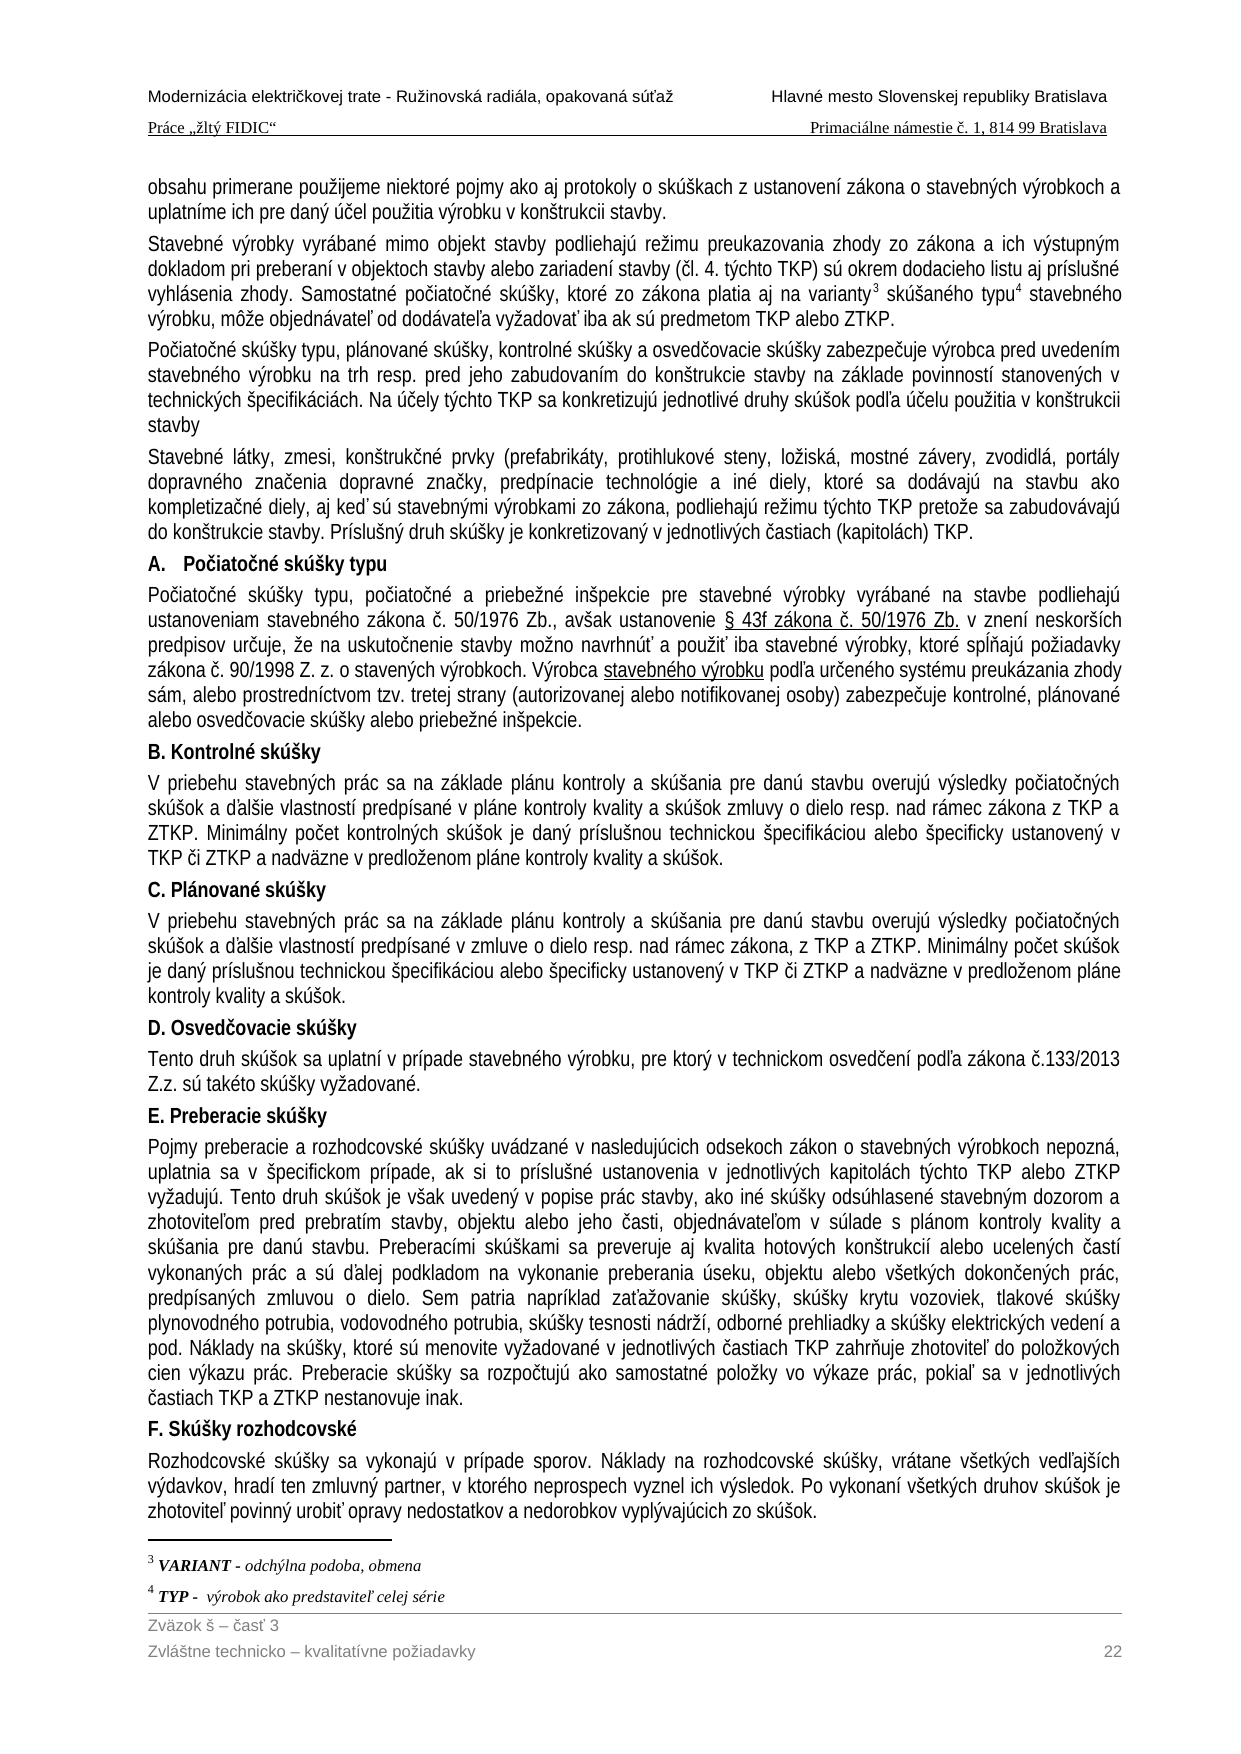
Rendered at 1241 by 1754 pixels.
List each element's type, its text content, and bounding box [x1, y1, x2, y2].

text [148, 174, 1122, 224]
text F. Skúšky rozhodcovské [148, 1416, 1122, 1441]
text Stavebné výrobky vyrábané mimo objekt stavby podliehajú režimu preukazovania zhody zo zákona a ich výstupným dokladom pri preberaní v objektoch stavby alebo zariadení stavby (čl. 4. týchto TKP) sú okrem dodacieho listu aj príslušné vyhlásenia zhody. Samostatné počiatočné skúšky, ktoré zo zákona platia aj na varianty skúšaného typu stavebného výrobku, môže objednávateľ od dodávateľa vyžadovať iba ak sú predmetom TKP alebo ZTKP. [148, 230, 1122, 331]
text Pojmy preberacie a rozhodcovské skúšky uvádzané v nasledujúcich odsekoch zákon o stavebných výrobkoch nepozná, uplatnia sa v špecifickom prípade, ak si to príslušné ustanovenia v jednotlivých kapitolách týchto TKP alebo ZTKP vyžadujú. Tento druh skúšok je však uvedený v popise prác stavby, ako iné skúšky odsúhlasené stavebným dozorom a zhotoviteľom pred prebratím stavby, objektu alebo jeho časti, objednávateľom v súlade s plánom kontroly kvality a skúšania pre danú stavbu. Preberacími skúškami sa preveruje aj kvalita hotových konštrukcií alebo ucelených častí vykonaných prác a sú ďalej podkladom na vykonanie preberania úseku, objektu alebo všetkých dokončených prác, predpísaných zmluvou o dielo. Sem patria napríklad zaťažovanie skúšky, skúšky krytu vozoviek, tlakové skúšky plynovodného potrubia, vodovodného potrubia, skúšky tesnosti nádrží, odborné prehliadky a skúšky elektrických vedení a pod. Náklady na skúšky, ktoré sú menovite vyžadované v jednotlivých častiach TKP zahrňuje zhotoviteľ do položkových cien výkazu prác. Preberacie skúšky sa rozpočtujú ako samostatné položky vo výkaze prác, pokiaľ sa v jednotlivých častiach TKP a ZTKP nestanovuje inak. [148, 1134, 1122, 1410]
text D. Osvedčovacie skúšky [148, 1015, 1122, 1040]
text V priebehu stavebných prác sa na základe plánu kontroly a skúšania pre danú stavbu overujú výsledky počiatočných skúšok a ďalšie vlastností predpísané v pláne kontroly kvality a skúšok zmluvy o dielo resp. nad rámec zákona z TKP a ZTKP. Minimálny počet kontrolných skúšok je daný príslušnou technickou špecifikáciou alebo špecificky ustanovený v TKP či ZTKP a nadväzne v predloženom pláne kontroly kvality a skúšok. [148, 770, 1122, 870]
text Počiatočné skúšky typu, počiatočné a priebežné inšpekcie pre stavebné výrobky vyrábané na stavbe podliehajú ustanoveniam stavebného zákona č. 50/1976 Zb., avšak ustanovenie § 43f zákona č. 50/1976 Zb. v znení neskorších predpisov určuje, že na uskutočnenie stavby možno navrhnúť a použiť iba stavebné výrobky, ktoré spĺňajú požiadavky zákona č. 90/1998 Z. z. o stavených výrobkoch. Výrobca stavebného výrobku podľa určeného systému preukázania zhody sám, alebo prostredníctvom tzv. tretej strany (autorizovanej alebo notifikovanej osoby) zabezpečuje kontrolné, plánované alebo osvedčovacie skúšky alebo priebežné inšpekcie. [148, 582, 1122, 732]
text Počiatočné skúšky typu, plánované skúšky, kontrolné skúšky a osvedčovacie skúšky zabezpečuje výrobca pred uvedením stavebného výrobku na trh resp. pred jeho zabudovaním do konštrukcie stavby na základe povinností stanovených v technických špecifikáciách. Na účely týchto TKP sa konkretizujú jednotlivé druhy skúšok podľa účelu použitia v konštrukcii stavby [148, 337, 1122, 437]
text B. Kontrolné skúšky [148, 739, 1122, 764]
text Rozhodcovské skúšky sa vykonajú v prípade sporov. Náklady na rozhodcovské skúšky, vrátane všetkých vedľajších výdavkov, hradí ten zmluvný partner, v ktorého neprospech vyznel ich výsledok. Po vykonaní všetkých druhov skúšok je zhotoviteľ povinný urobiť opravy nedostatkov a nedorobkov vyplývajúcich zo skúšok. [148, 1448, 1122, 1523]
text E. Preberacie skúšky [148, 1102, 1122, 1128]
text Tento druh skúšok sa uplatní v prípade stavebného výrobku, pre ktorý v technickom osvedčení podľa zákona č.133/2013 Z.z. sú takéto skúšky vyžadované. [148, 1046, 1122, 1096]
text C. Plánované skúšky [148, 877, 1122, 902]
text V priebehu stavebných prác sa na základe plánu kontroly a skúšania pre danú stavbu overujú výsledky počiatočných skúšok a ďalšie vlastností predpísané v zmluve o dielo resp. nad rámec zákona, z TKP a ZTKP. Minimálny počet skúšok je daný príslušnou technickou špecifikáciou alebo špecificky ustanovený v TKP či ZTKP a nadväzne v predloženom pláne kontroly kvality a skúšok. [148, 908, 1122, 1008]
text Stavebné látky, zmesi, konštrukčné prvky (prefabrikáty, protihlukové steny, ložiská, mostné závery, zvodidlá, portály dopravného značenia dopravné značky, predpínacie technológie a iné diely, ktoré sa dodávajú na stavbu ako kompletizačné diely, aj keď sú stavebnými výrobkami zo zákona, podliehajú režimu týchto TKP pretože sa zabudovávajú do konštrukcie stavby. Príslušný druh skúšky je konkretizovaný v jednotlivých častiach (kapitolách) TKP. [148, 444, 1122, 544]
text A. Počiatočné skúšky typu [148, 550, 1122, 576]
